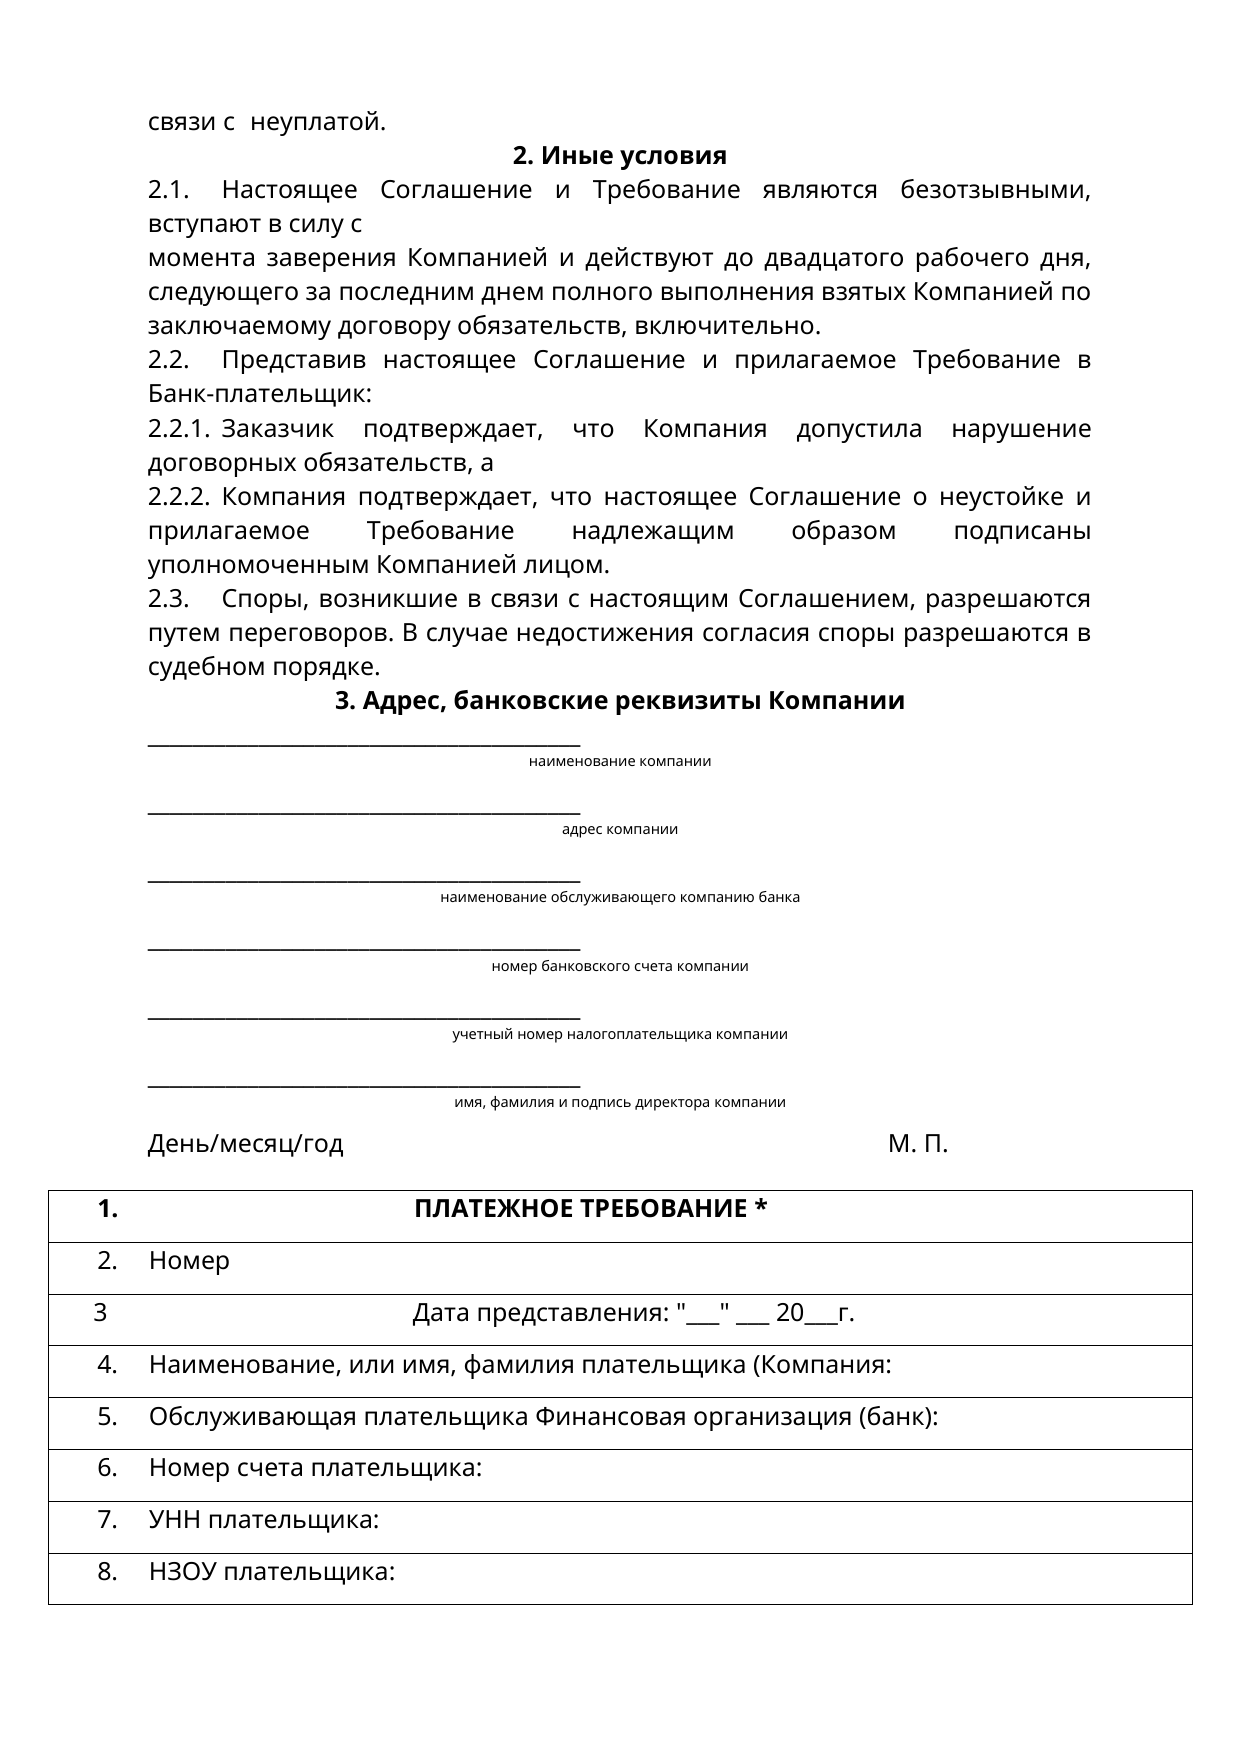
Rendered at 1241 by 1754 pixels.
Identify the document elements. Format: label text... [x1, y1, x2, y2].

text _______________________________________ [148, 989, 1092, 1023]
text 2. Иные условия [148, 138, 1092, 172]
text наименование обслуживающего компанию банка [148, 887, 1092, 921]
text момента заверения Компанией и действуют до двадцатого рабочего дня, следующего за последним днем полного выполнения взятых Компанией по заключаемому договору обязательств, включительно. [148, 240, 1092, 342]
text учетный номер налогоплательщика компании [148, 1023, 1092, 1057]
table_cell 4. Наименование, или имя, фамилия плательщика (Компания: [49, 1346, 1192, 1397]
text _______________________________________ [148, 921, 1092, 955]
text День/месяц/год М. П. [148, 1126, 1092, 1159]
text имя, фамилия и подпись директора компании [148, 1091, 1092, 1126]
table_cell 8. НЗОУ плательщика: [49, 1554, 1192, 1604]
text наименование компании [148, 751, 1092, 785]
text _______________________________________ [148, 853, 1092, 887]
table_cell 5. Обслуживающая плательщика Финансовая организация (банк): [49, 1398, 1192, 1449]
text 3. Адрес, банковские реквизиты Компании [148, 683, 1092, 717]
table_cell 7. УНН плательщика: [49, 1502, 1192, 1552]
table_cell 2. Номер [49, 1243, 1192, 1294]
text 2.3. Споры, возникшие в связи с настоящим Соглашением, разрешаются путем переговоров. В случае недостижения согласия споры разрешаются в судебном порядке. [148, 581, 1092, 683]
text 2.2.2. Компания подтверждает, что настоящее Соглашение о неустойке и прилагаемое Требование надлежащим образом подписаны уполномоченным Компанией лицом. [148, 478, 1092, 581]
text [148, 103, 1092, 138]
text адрес компании [148, 819, 1092, 853]
text _______________________________________ [148, 717, 1092, 751]
table_header 1. ПЛАТЕЖНОЕ ТРЕБОВАНИЕ * [49, 1191, 1192, 1242]
text _______________________________________ [148, 1057, 1092, 1091]
text 2.1. Настоящее Соглашение и Требование являются безотзывными, вступают в силу с [148, 172, 1092, 240]
text _______________________________________ [148, 785, 1092, 819]
text 2.2.1. Заказчик подтверждает, что Компания допустила нарушение договорных обязательств, а [148, 410, 1092, 478]
table_cell 6. Номер счета плательщика: [49, 1450, 1192, 1501]
text номер банковского счета компании [148, 955, 1092, 989]
table_cell 3 Дата представления: "___" ___ 20___г. [49, 1295, 1192, 1345]
text 2.2. Представив настоящее Соглашение и прилагаемое Требование в Банк-плательщик: [148, 342, 1092, 410]
